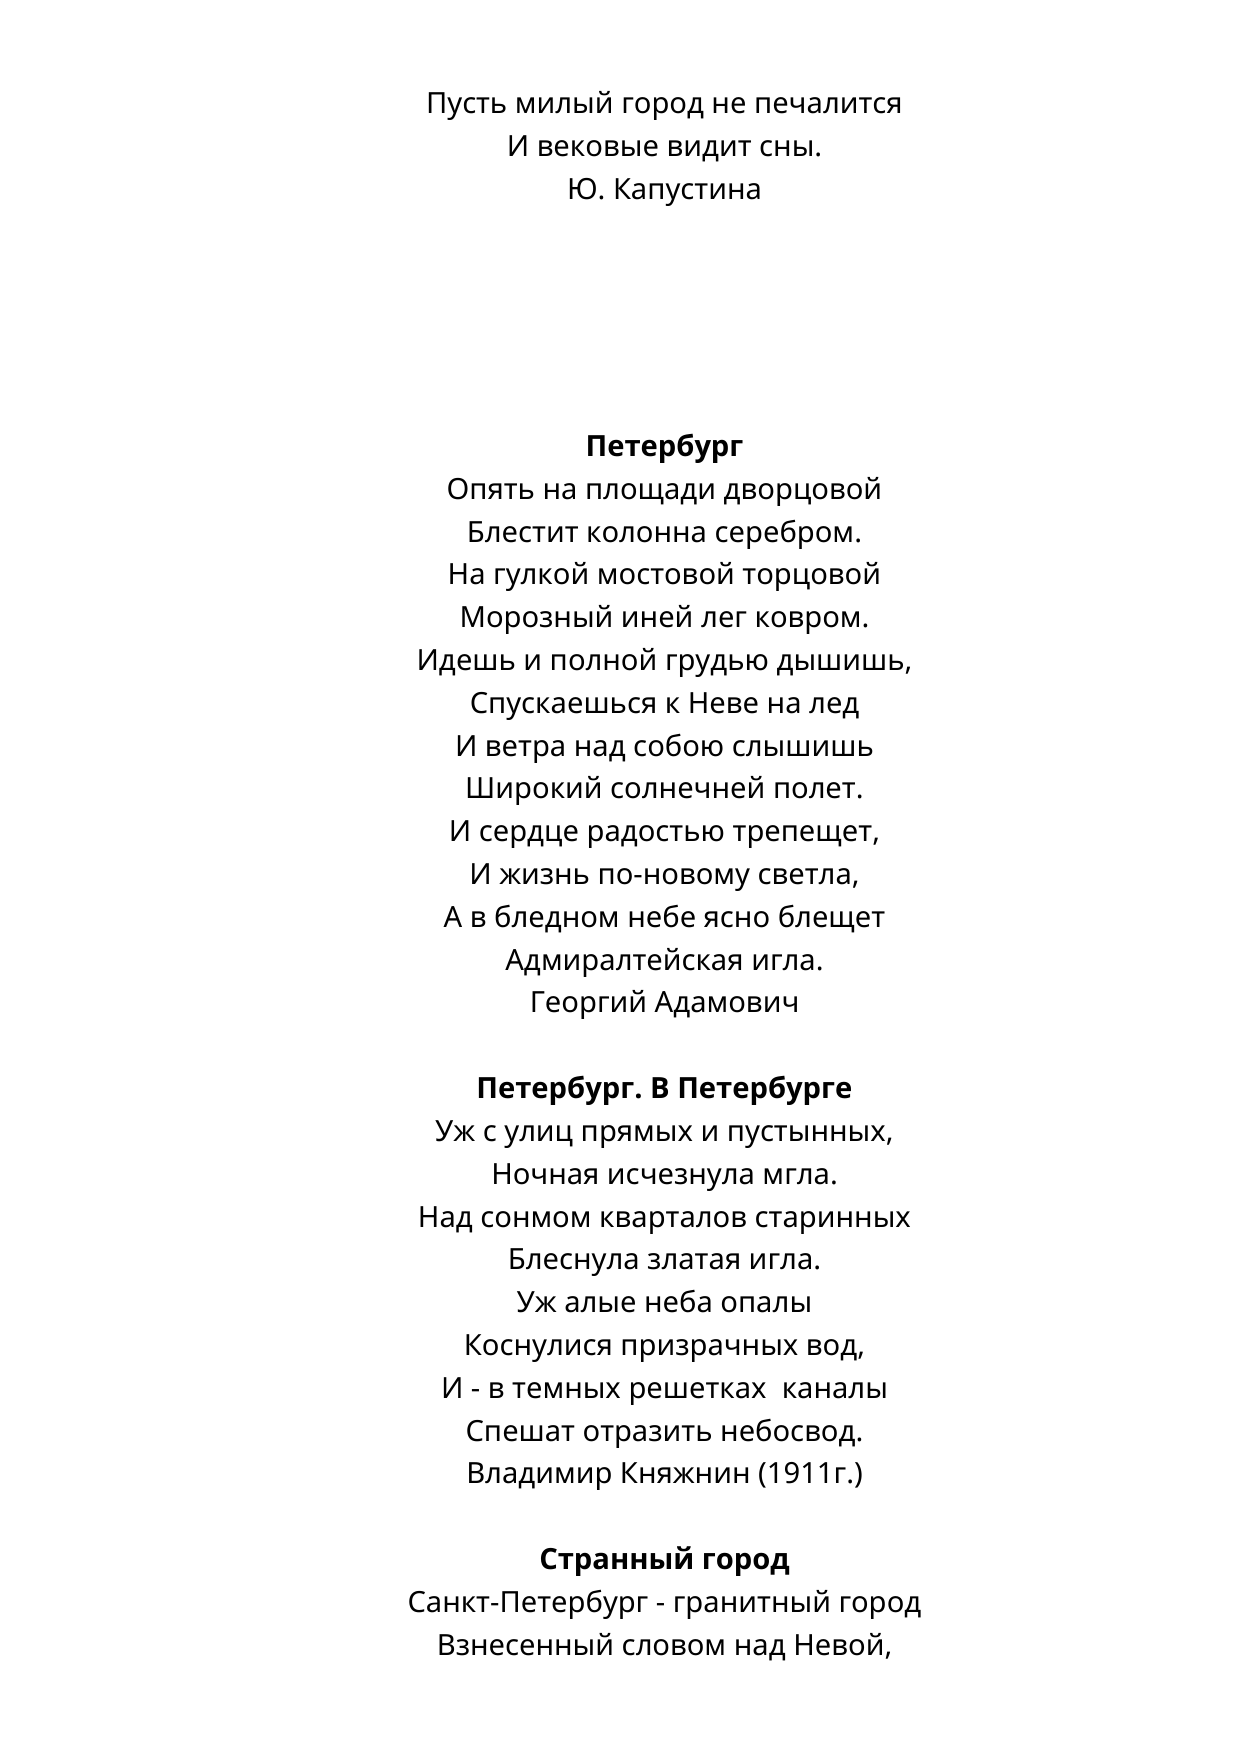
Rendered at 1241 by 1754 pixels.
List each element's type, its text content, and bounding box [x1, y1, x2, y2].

text Владимир Княжнин (1911г.) [177, 1453, 1152, 1492]
text Санкт-Петербург - гранитный город [177, 1581, 1152, 1621]
text Морозный иней лег ковром. [177, 596, 1152, 636]
text Ю. Капустина [177, 168, 1152, 208]
text Петербург. В Петербурге [177, 1067, 1152, 1107]
text И вековые видит сны. [177, 126, 1152, 165]
text Уж с улиц прямых и пустынных, [177, 1110, 1152, 1150]
text На гулкой мостовой торцовой [177, 554, 1152, 593]
text Блестит колонна серебром. [177, 511, 1152, 551]
text Над сонмом кварталов старинных [177, 1196, 1152, 1236]
text А в бледном небе ясно блещет [177, 896, 1152, 936]
text Спешат отразить небосвод. [177, 1410, 1152, 1449]
text Спускаешься к Неве на лед [177, 682, 1152, 722]
text Взнесенный словом над Невой, [177, 1624, 1152, 1664]
text Широкий солнечней полет. [177, 768, 1152, 807]
text Блеснула златая игла. [177, 1239, 1152, 1278]
text И жизнь по-новому светла, [177, 853, 1152, 893]
text Уж алые неба опалы [177, 1281, 1152, 1321]
text Петербург [177, 425, 1152, 465]
text И - в темных решетках каналы [177, 1367, 1152, 1407]
text Идешь и полной грудью дышишь, [177, 639, 1152, 679]
text Адмиралтейская игла. [177, 939, 1152, 979]
text И сердце радостью трепещет, [177, 811, 1152, 850]
text Георгий Адамович [177, 982, 1152, 1021]
text И ветра над собою слышишь [177, 725, 1152, 764]
text Коснулися призрачных вод, [177, 1324, 1152, 1364]
text Ночная исчезнула мгла. [177, 1153, 1152, 1193]
text Пусть милый город не печалится [177, 83, 1152, 122]
text Опять на площади дворцовой [177, 468, 1152, 508]
text Странный город [177, 1538, 1152, 1578]
